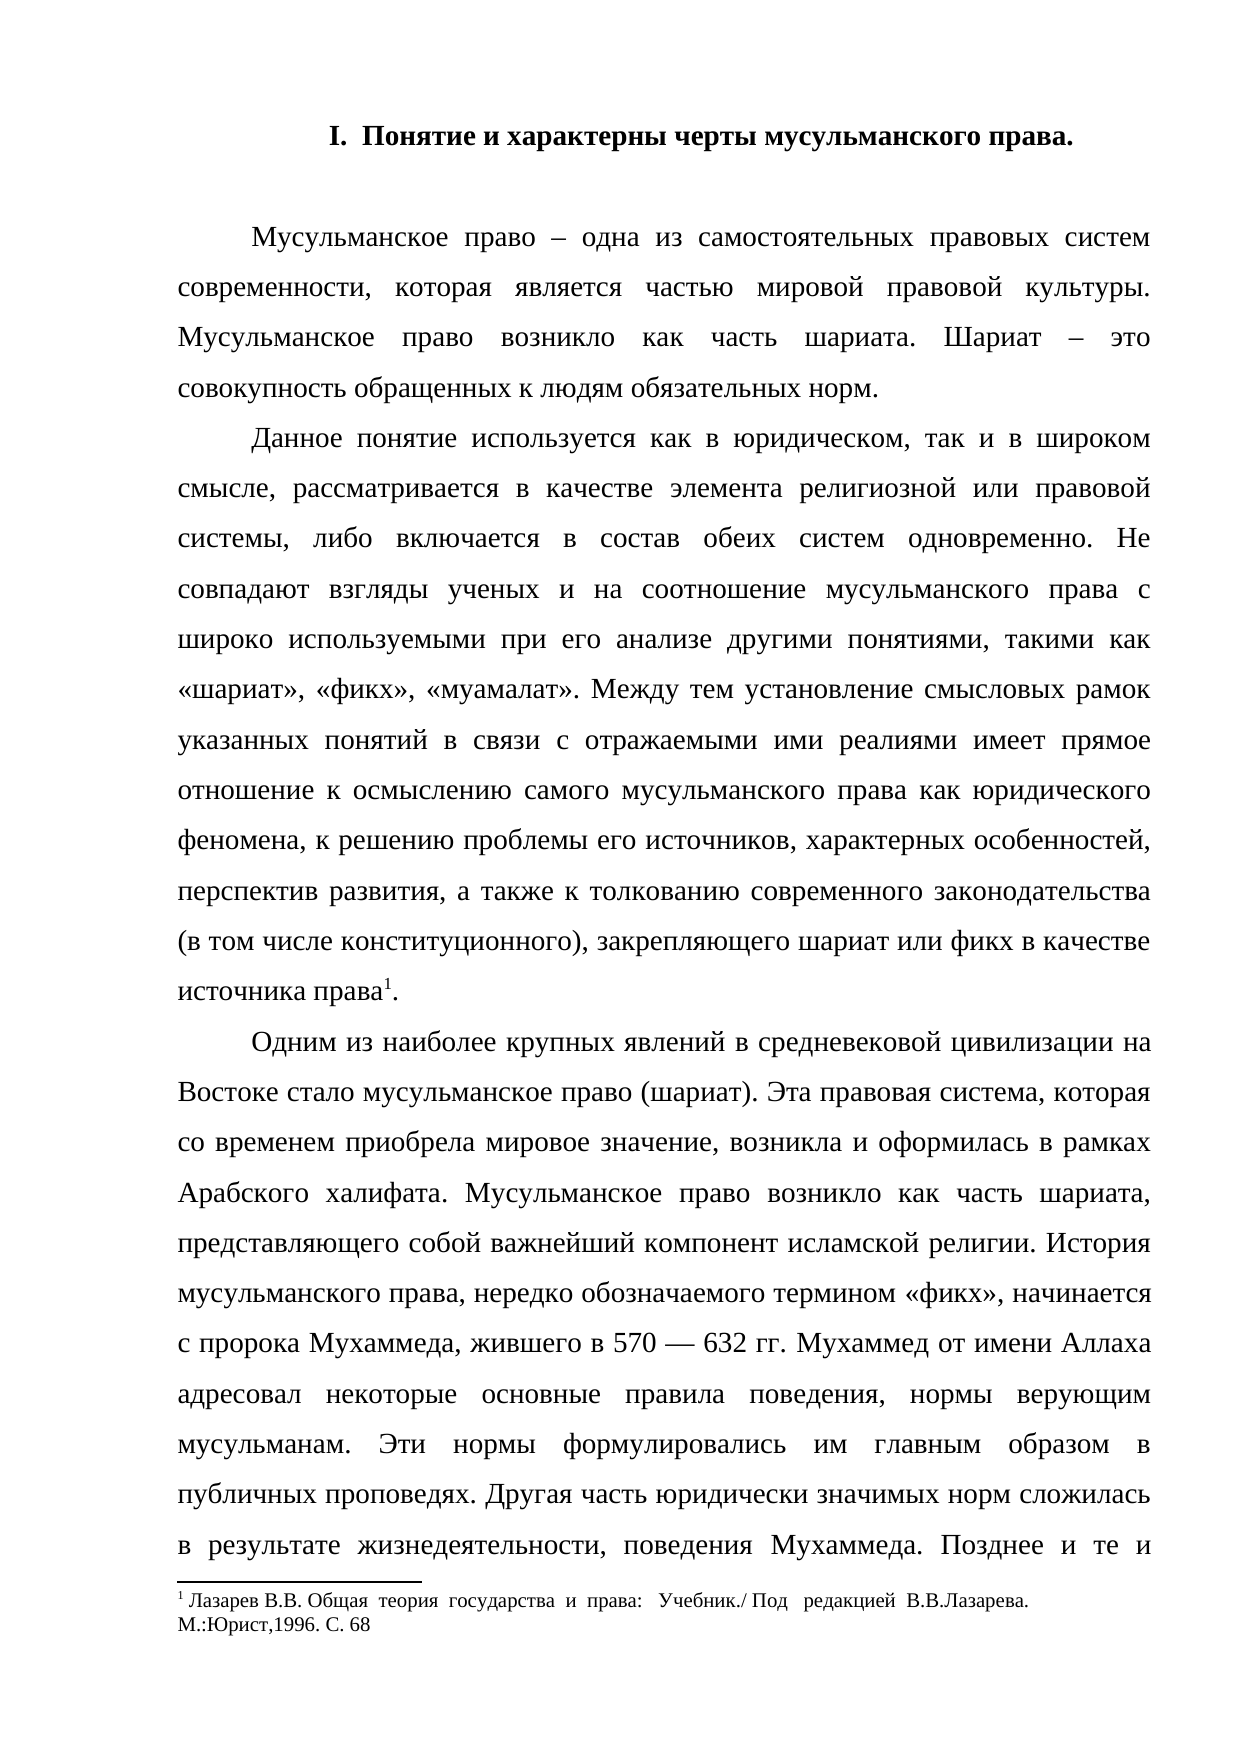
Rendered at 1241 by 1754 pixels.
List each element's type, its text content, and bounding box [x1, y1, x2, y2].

text I. Понятие и характерны черты мусульманского права. [177, 118, 1152, 152]
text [177, 1024, 1152, 1560]
text Мусульманское право – одна из самостоятельных правовых систем современности, которая является частью мировой правовой культуры. Мусульманское право возникло как часть шариата. Шариат – это совокупность обращенных к людям обязательных норм. [177, 219, 1152, 403]
text Данное понятие используется как в юридическом, так и в широком смысле, рассматривается в качестве элемента религиозной или правовой системы, либо включается в состав обеих систем одновременно. Не совпадают взгляды ученых и на соотношение мусульманского права с широко используемыми при его анализе другими понятиями, такими как «шариат», «фикх», «муамалат». Между тем установление смысловых рамок указанных понятий в связи с отражаемыми ими реалиями имеет прямое отношение к осмыслению самого мусульманского права как юридического феномена, к решению проблемы его источников, характерных особенностей, перспектив развития, а также к толкованию современного законодательства (в том числе конституционного), закрепляющего шариат или фикх в качестве источника права. [177, 420, 1152, 1007]
